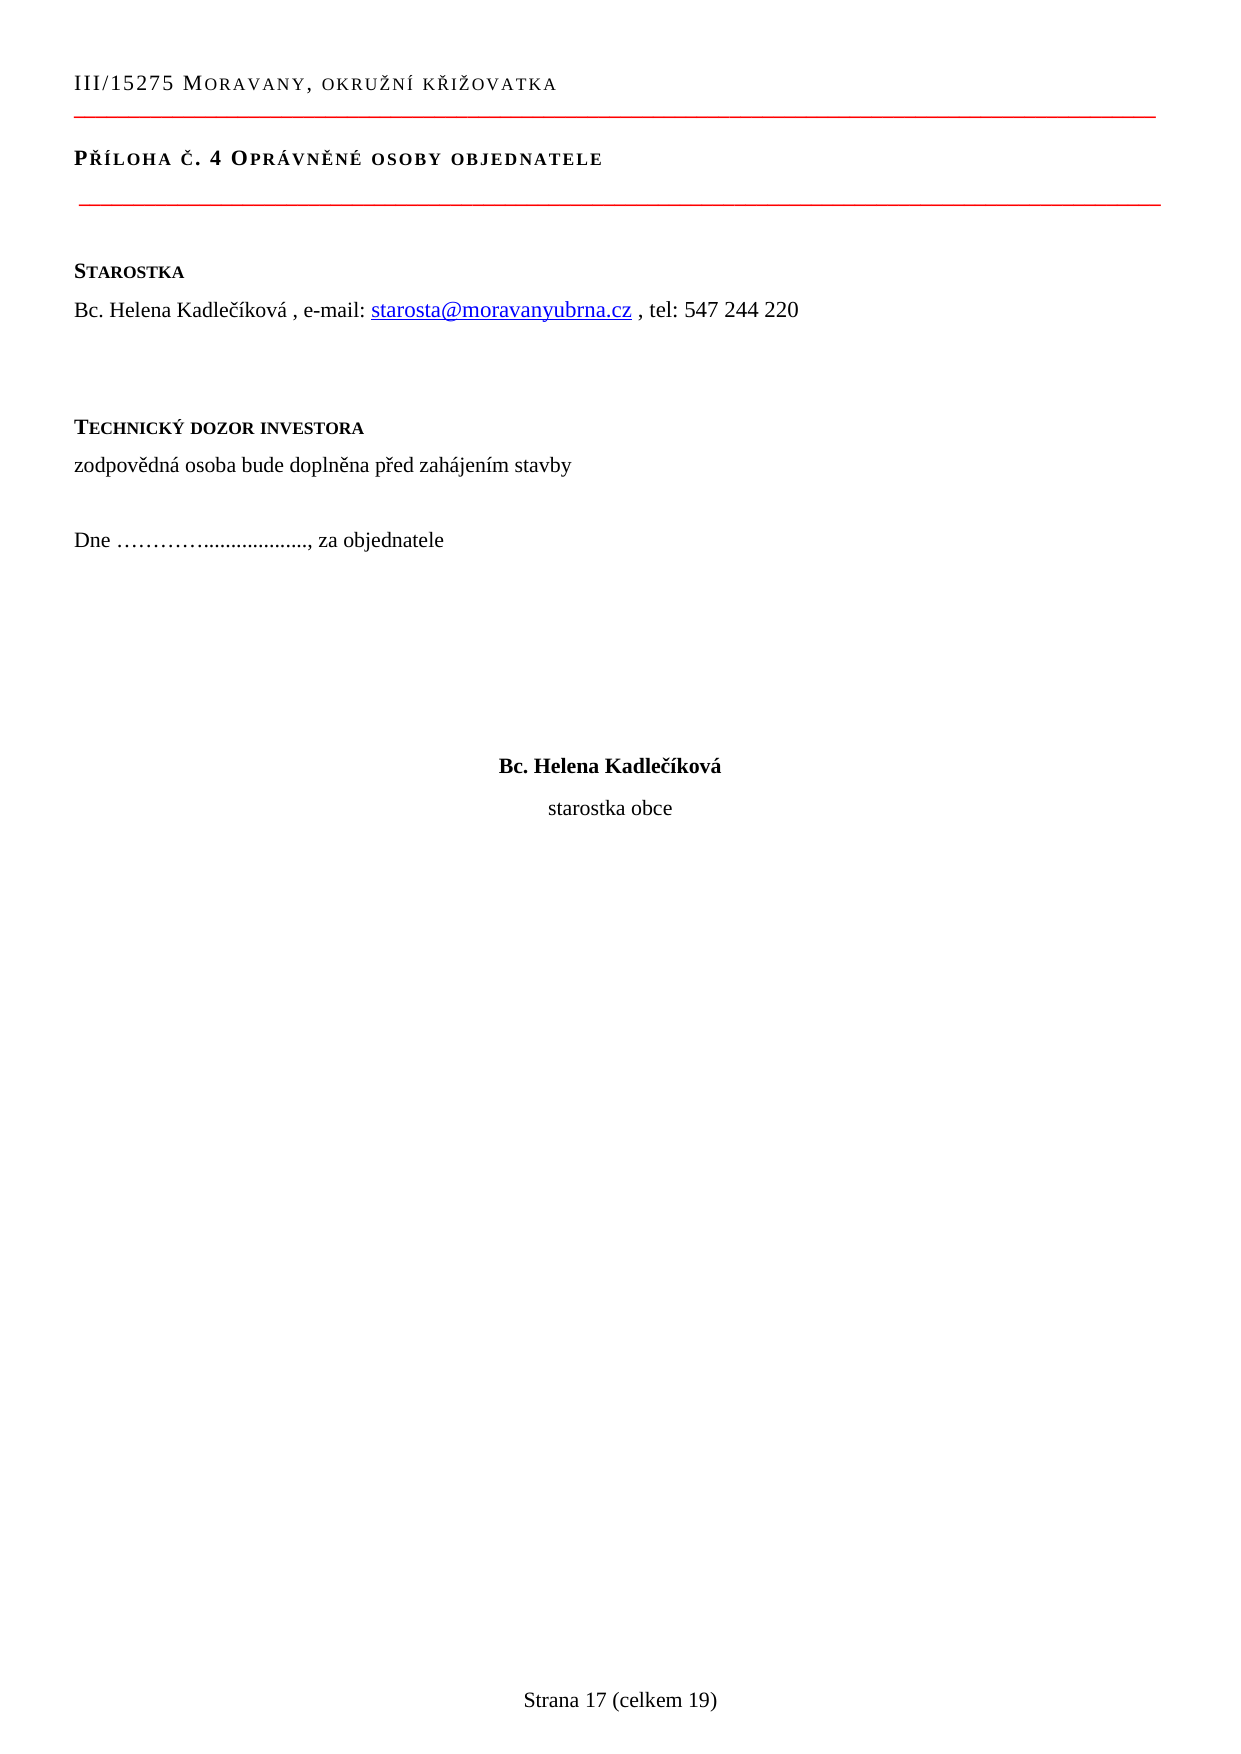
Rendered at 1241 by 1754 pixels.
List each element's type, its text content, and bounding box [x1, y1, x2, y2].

text Starostka [74, 258, 1167, 283]
table_cell starostka obce [63, 791, 1157, 824]
table_header Bc. Helena Kadlečíková [63, 753, 1157, 791]
text zodpovědná osoba bude doplněna před zahájením stavby [74, 452, 1167, 477]
text Bc. Helena Kadlečíková , e-mail: starosta@moravanyubrna.cz , tel: 547 244 220 [74, 296, 1167, 322]
text ___________________________________________________________________________________________________ [74, 183, 1167, 208]
text Dne …………..................., za objednatele [74, 527, 1167, 552]
text Technický dozor investora [74, 414, 1167, 439]
text Příloha č. 4 Oprávněné osoby objednatele [74, 145, 1167, 170]
